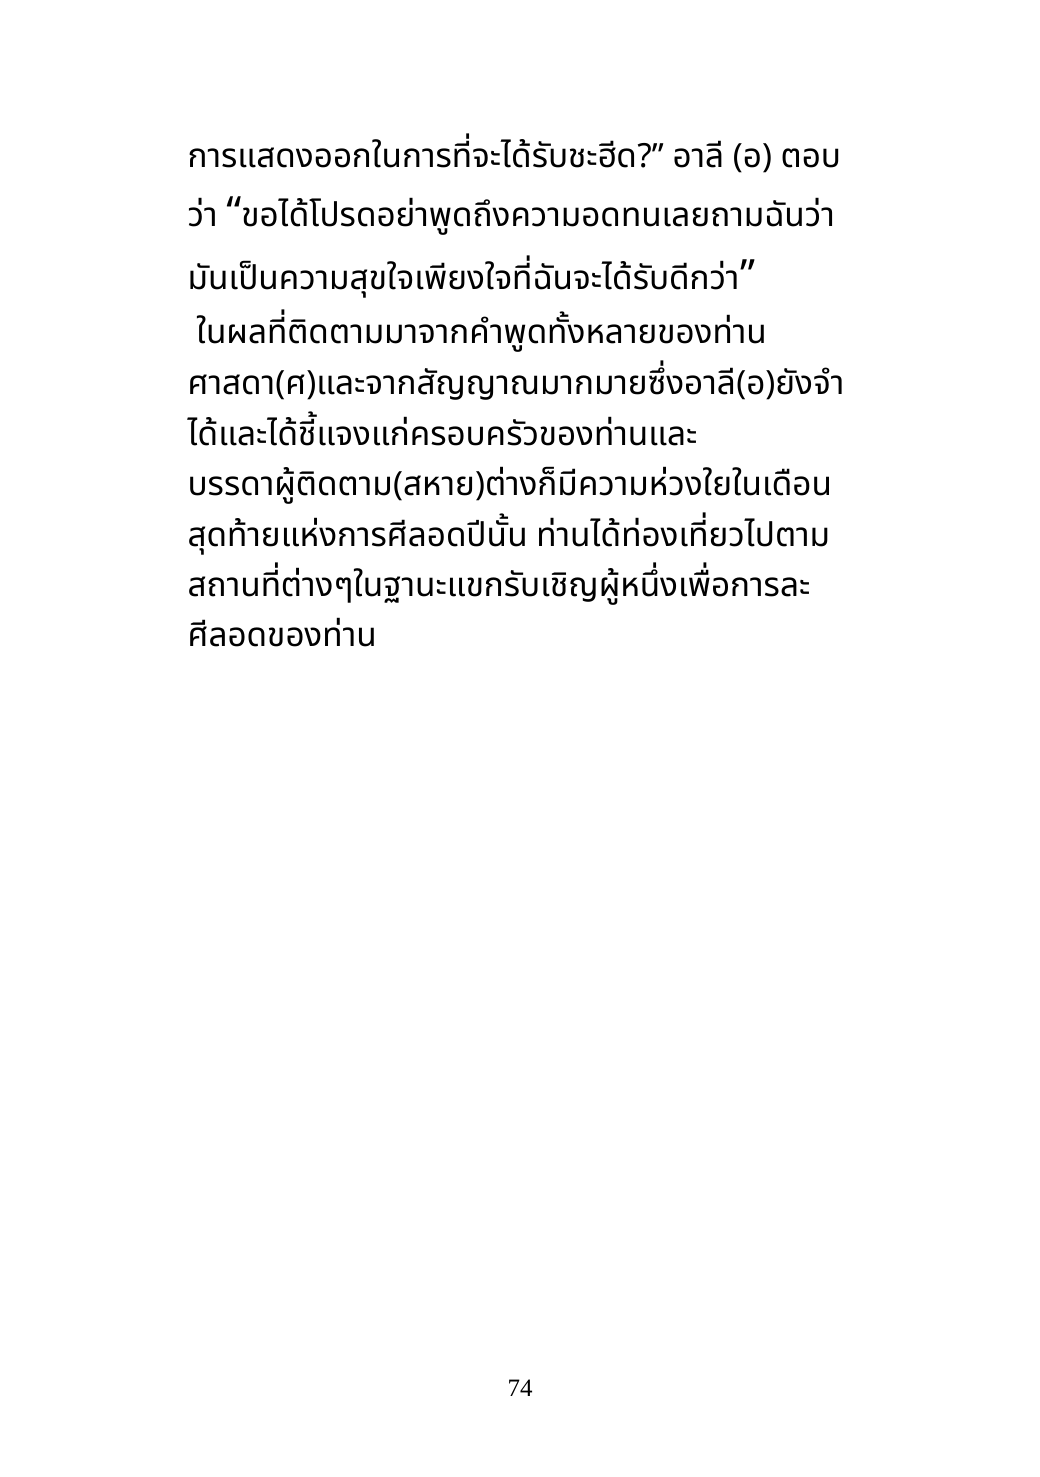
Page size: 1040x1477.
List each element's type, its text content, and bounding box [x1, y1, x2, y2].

text การแสดงออกในการที่จะได้รับชะฮีด?” อาลี (อ) ตอบว่า “ขอได้โปรดอย่าพูดถึงความอดทนเลยถามฉันว่ามันเป็นความสุขใจเพียงใจที่ฉันจะได้รับดีกว่า” [187, 132, 852, 308]
text บรรดาผู้ติดตาม(สหาย)ต่างก็มีความห่วงใยในเดือนสุดท้ายแห่งการศีลอดปีนั้น ท่านได้ท่องเที่ยวไปตามสถานที่ต่างๆในฐานะแขกรับเชิญผู้หนึ่งเพื่อการละศีลอดของท่าน [187, 460, 852, 662]
text ในผลที่ติดตามมาจากคำพูดทั้งหลายของท่านศาสดา(ศ)และจากสัญญาณมากมายซึ่งอาลี(อ)ยังจำได้และได้ชี้แจงแก่ครอบครัวของท่านและ [187, 308, 852, 460]
